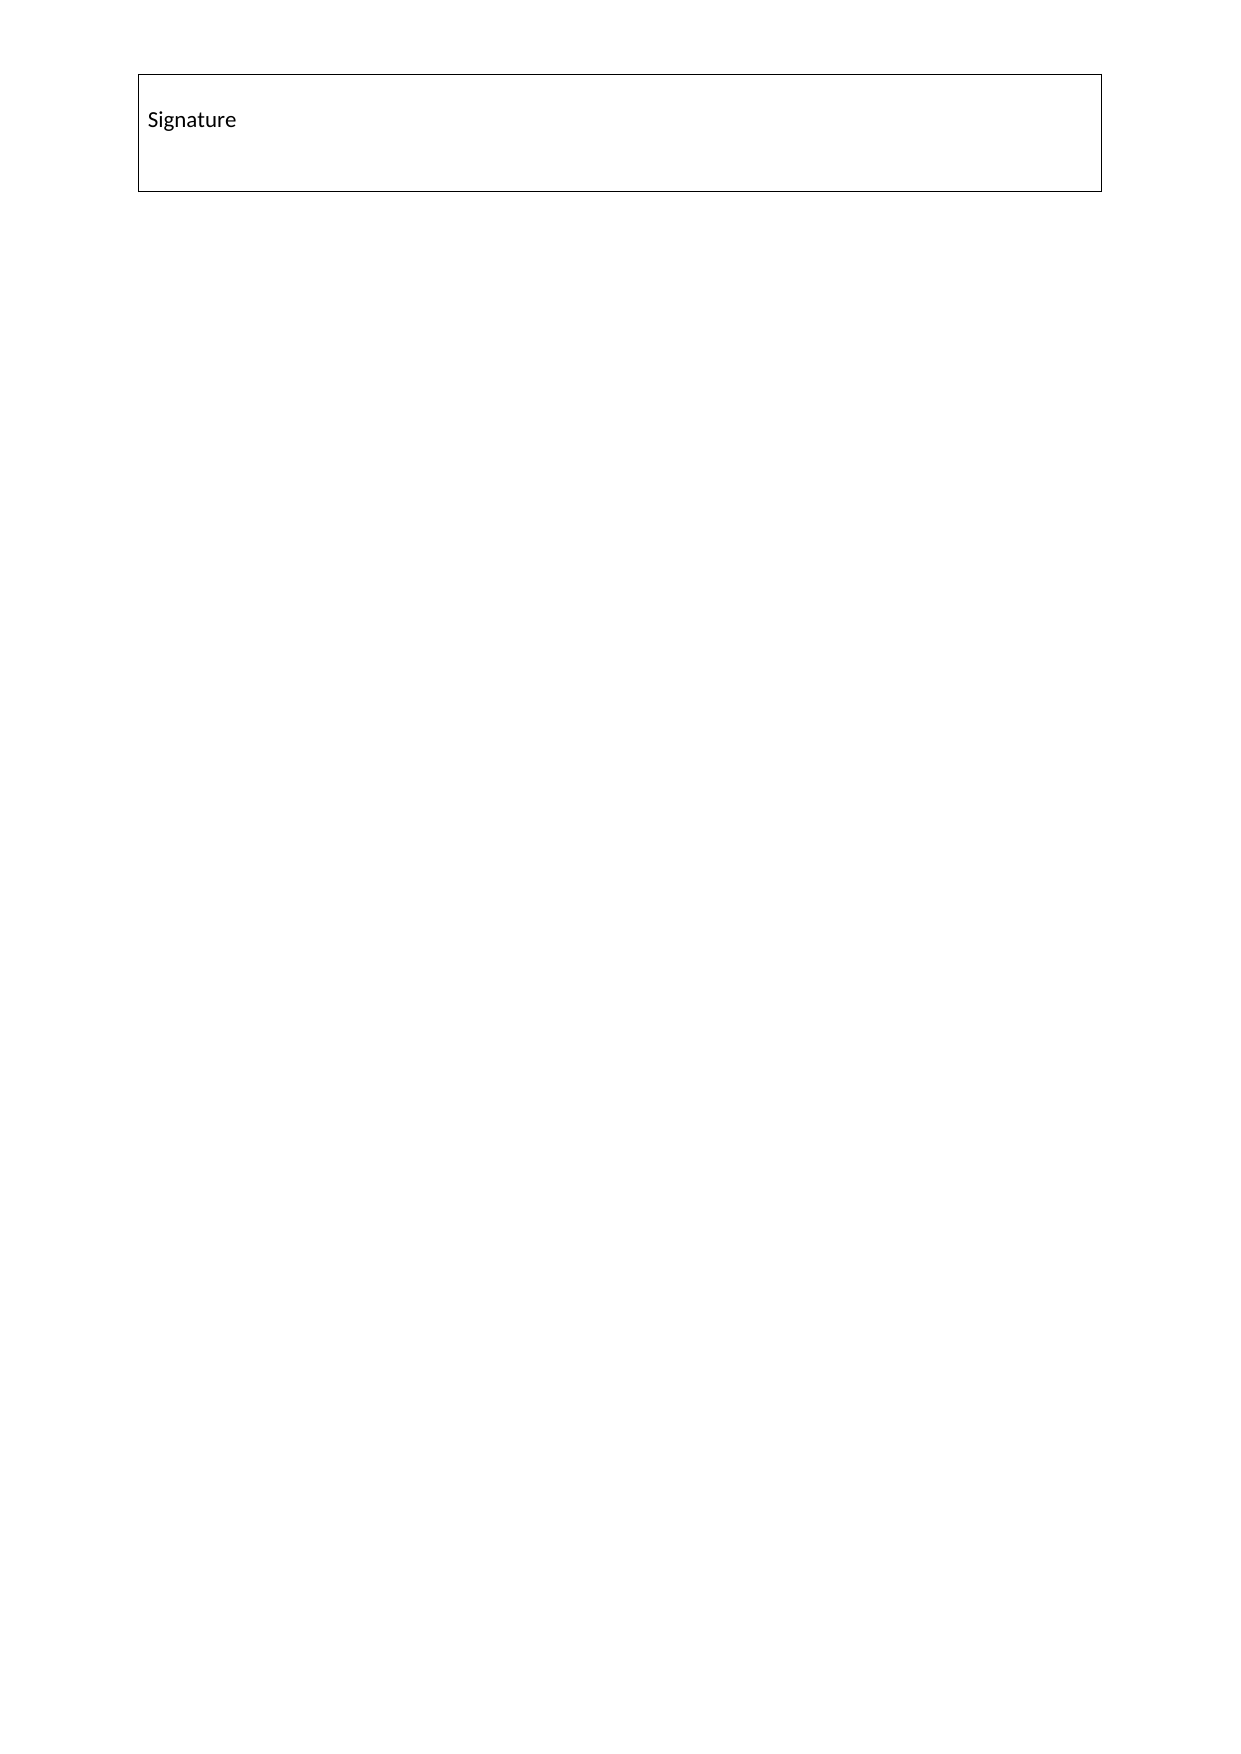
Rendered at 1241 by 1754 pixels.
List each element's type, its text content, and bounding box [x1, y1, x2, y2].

text Signature [148, 105, 1093, 133]
